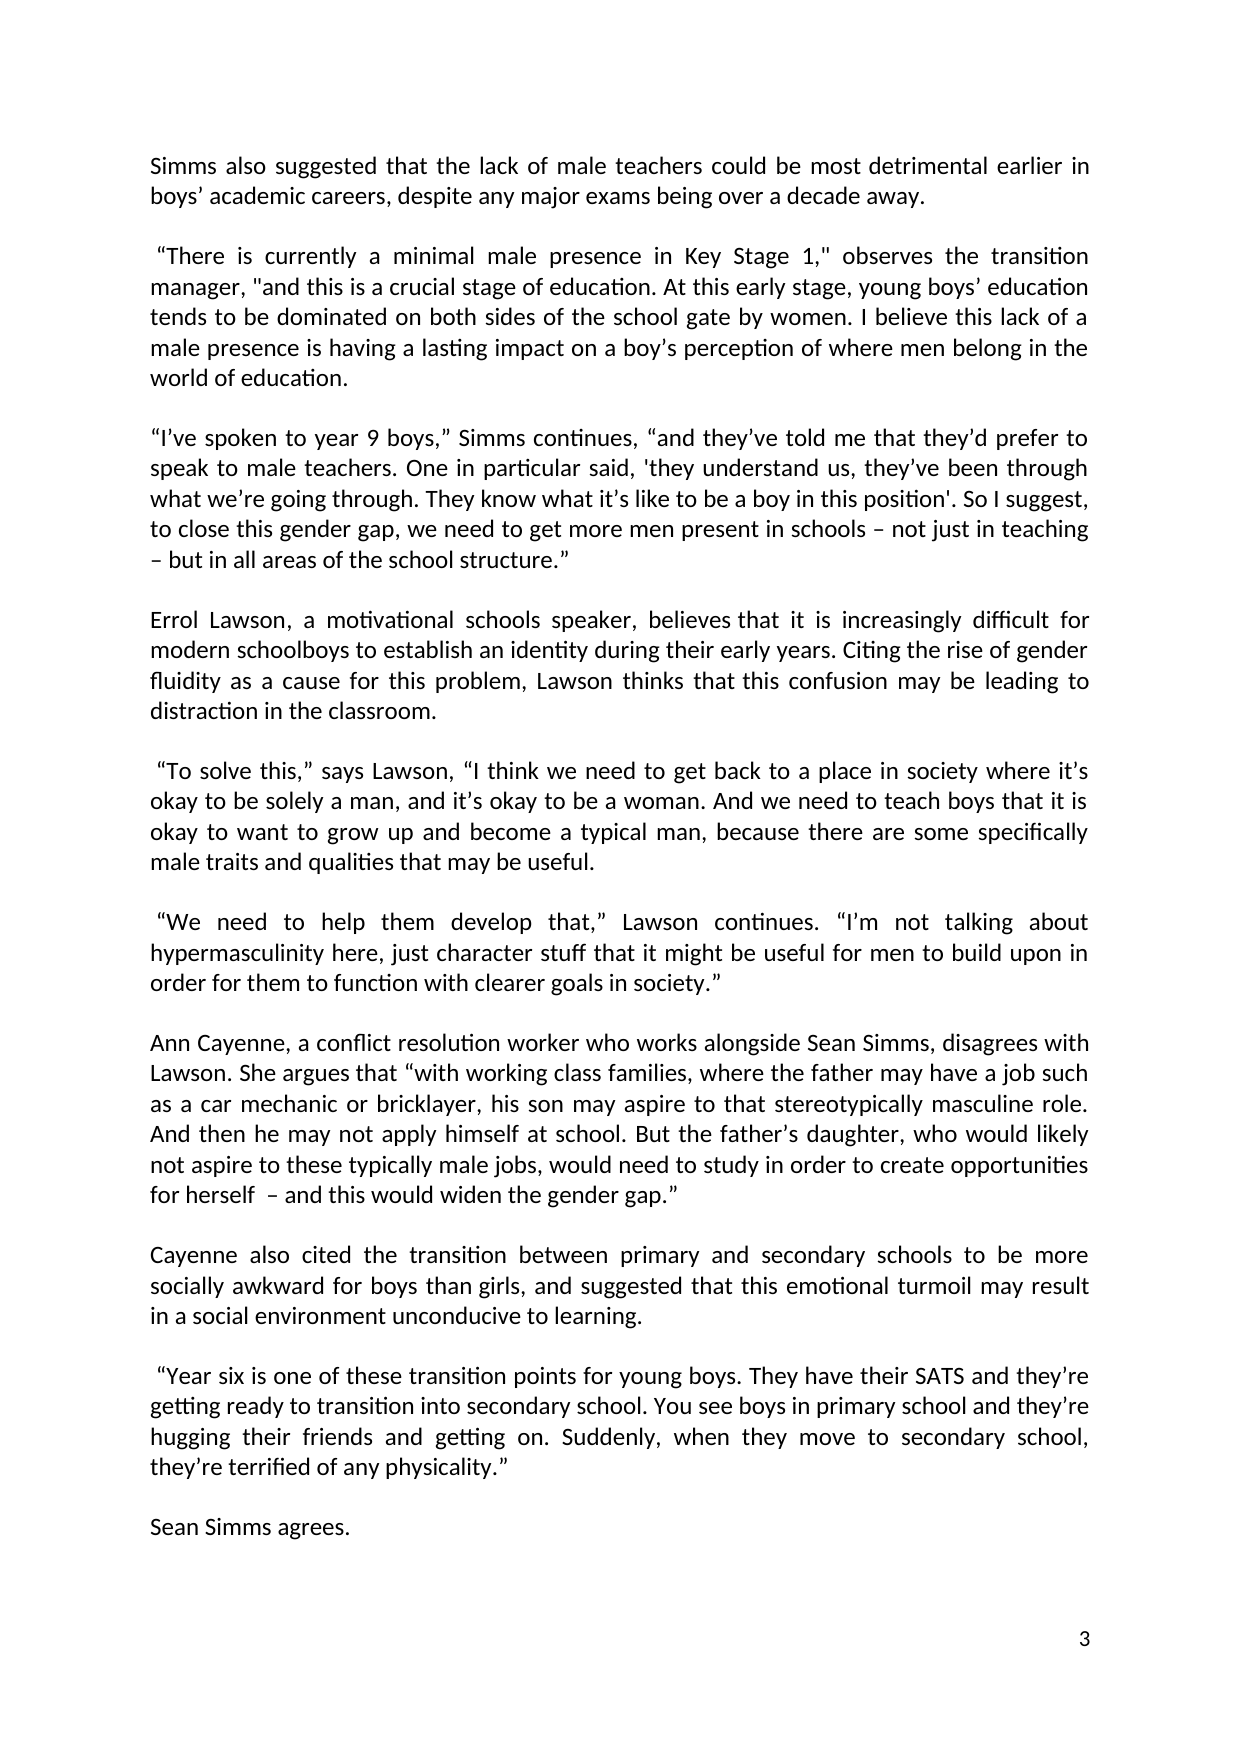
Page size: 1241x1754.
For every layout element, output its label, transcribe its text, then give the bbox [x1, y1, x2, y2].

text “To solve this,” says Lawson, “I think we need to get back to a place in society where it’s okay to be solely a man, and it’s okay to be a woman. And we need to teach boys that it is okay to want to grow up and become a typical man, because there are some specifically male traits and qualities that may be useful. [150, 755, 1090, 877]
text Cayenne also cited the transition between primary and secondary schools to be more socially awkward for boys than girls, and suggested that this emotional turmoil may result in a social environment unconducive to learning. [150, 1239, 1090, 1331]
text “I’ve spoken to year 9 boys,” Simms continues, “and they’ve told me that they’d prefer to speak to male teachers. One in particular said, 'they understand us, they’ve been through what we’re going through. They know what it’s like to be a boy in this position'. So I suggest, to close this gender gap, we need to get more men present in schools – not just in teaching – but in all areas of the school structure.” [150, 422, 1090, 574]
text Ann Cayenne, a conflict resolution worker who works alongside Sean Simms, disagrees with Lawson. She argues that “with working class families, where the father may have a job such as a car mechanic or bricklayer, his son may aspire to that stereotypically masculine role. And then he may not apply himself at school. But the father’s daughter, who would likely not aspire to these typically male jobs, would need to study in order to create opportunities for herself – and this would widen the gender gap.” [150, 1027, 1090, 1210]
text “We need to help them develop that,” Lawson continues. “I’m not talking about hypermasculinity here, just character stuff that it might be useful for men to build upon in order for them to function with clearer goals in society.” [150, 906, 1090, 998]
text Sean Simms agrees. [150, 1511, 1090, 1542]
text Errol Lawson, a motivational schools speaker, believes that it is increasingly difficult for modern schoolboys to establish an identity during their early years. Citing the rise of gender fluidity as a cause for this problem, Lawson thinks that this confusion may be leading to distraction in the classroom. [150, 604, 1090, 726]
text Simms also suggested that the lack of male teachers could be most detrimental earlier in boys’ academic careers, despite any major exams being over a decade away. [150, 150, 1090, 211]
text “Year six is one of these transition points for young boys. They have their SATS and they’re getting ready to transition into secondary school. You see boys in primary school and they’re hugging their friends and getting on. Suddenly, when they move to secondary school, they’re terrified of any physicality.” [150, 1360, 1090, 1482]
text “There is currently a minimal male presence in Key Stage 1," observes the transition manager, "and this is a crucial stage of education. At this early stage, young boys’ education tends to be dominated on both sides of the school gate by women. I believe this lack of a male presence is having a lasting impact on a boy’s perception of where men belong in the world of education. [150, 240, 1090, 393]
